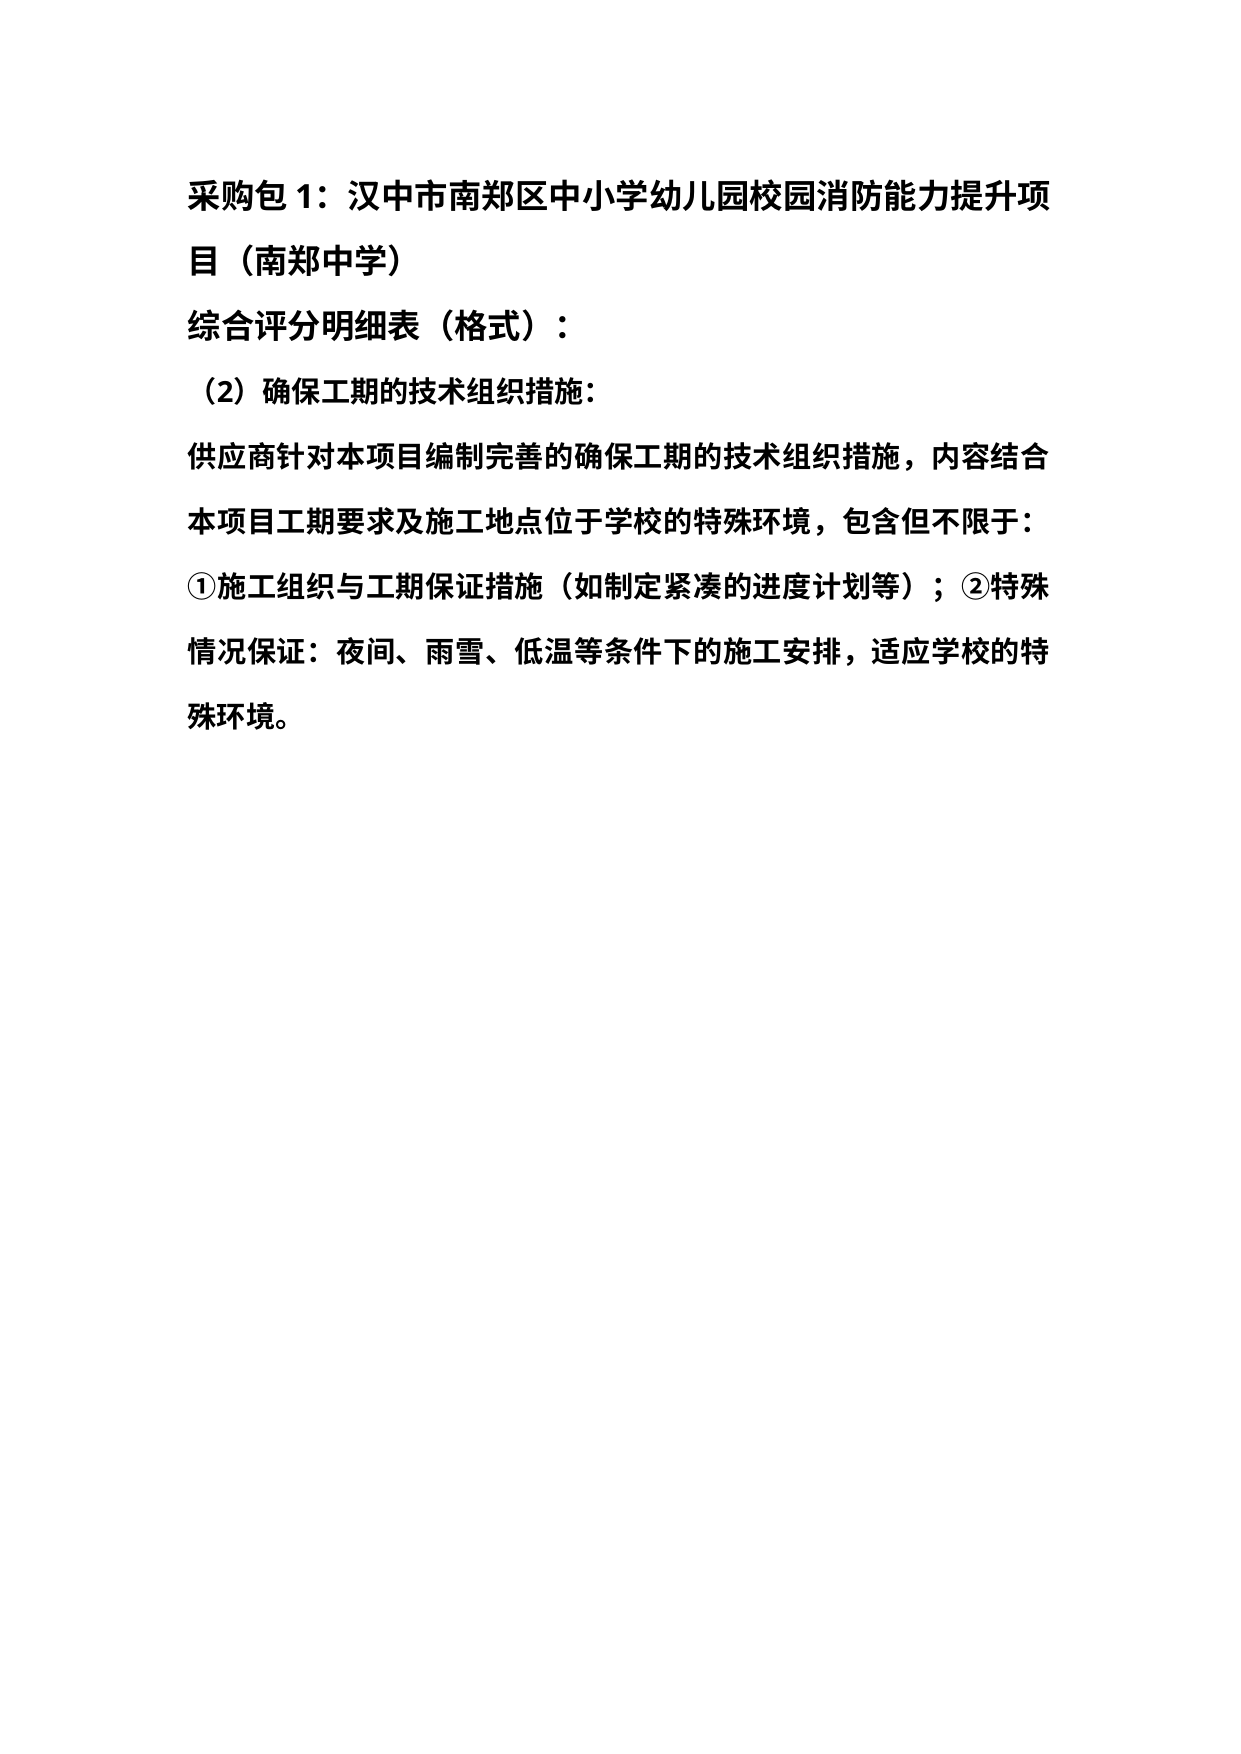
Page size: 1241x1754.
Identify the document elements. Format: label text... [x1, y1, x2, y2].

text 采购包1：汉中市南郑区中小学幼儿园校园消防能力提升项目（南郑中学） [187, 162, 1053, 292]
text 综合评分明细表（格式）： [187, 292, 1053, 357]
text 供应商针对本项目编制完善的确保工期的技术组织措施，内容结合本项目工期要求及施工地点位于学校的特殊环境，包含但不限于：①施工组织与工期保证措施（如制定紧凑的进度计划等）；②特殊情况保证：夜间、雨雪、低温等条件下的施工安排，适应学校的特殊环境。 [187, 422, 1053, 747]
text （2）确保工期的技术组织措施： [187, 357, 1053, 422]
